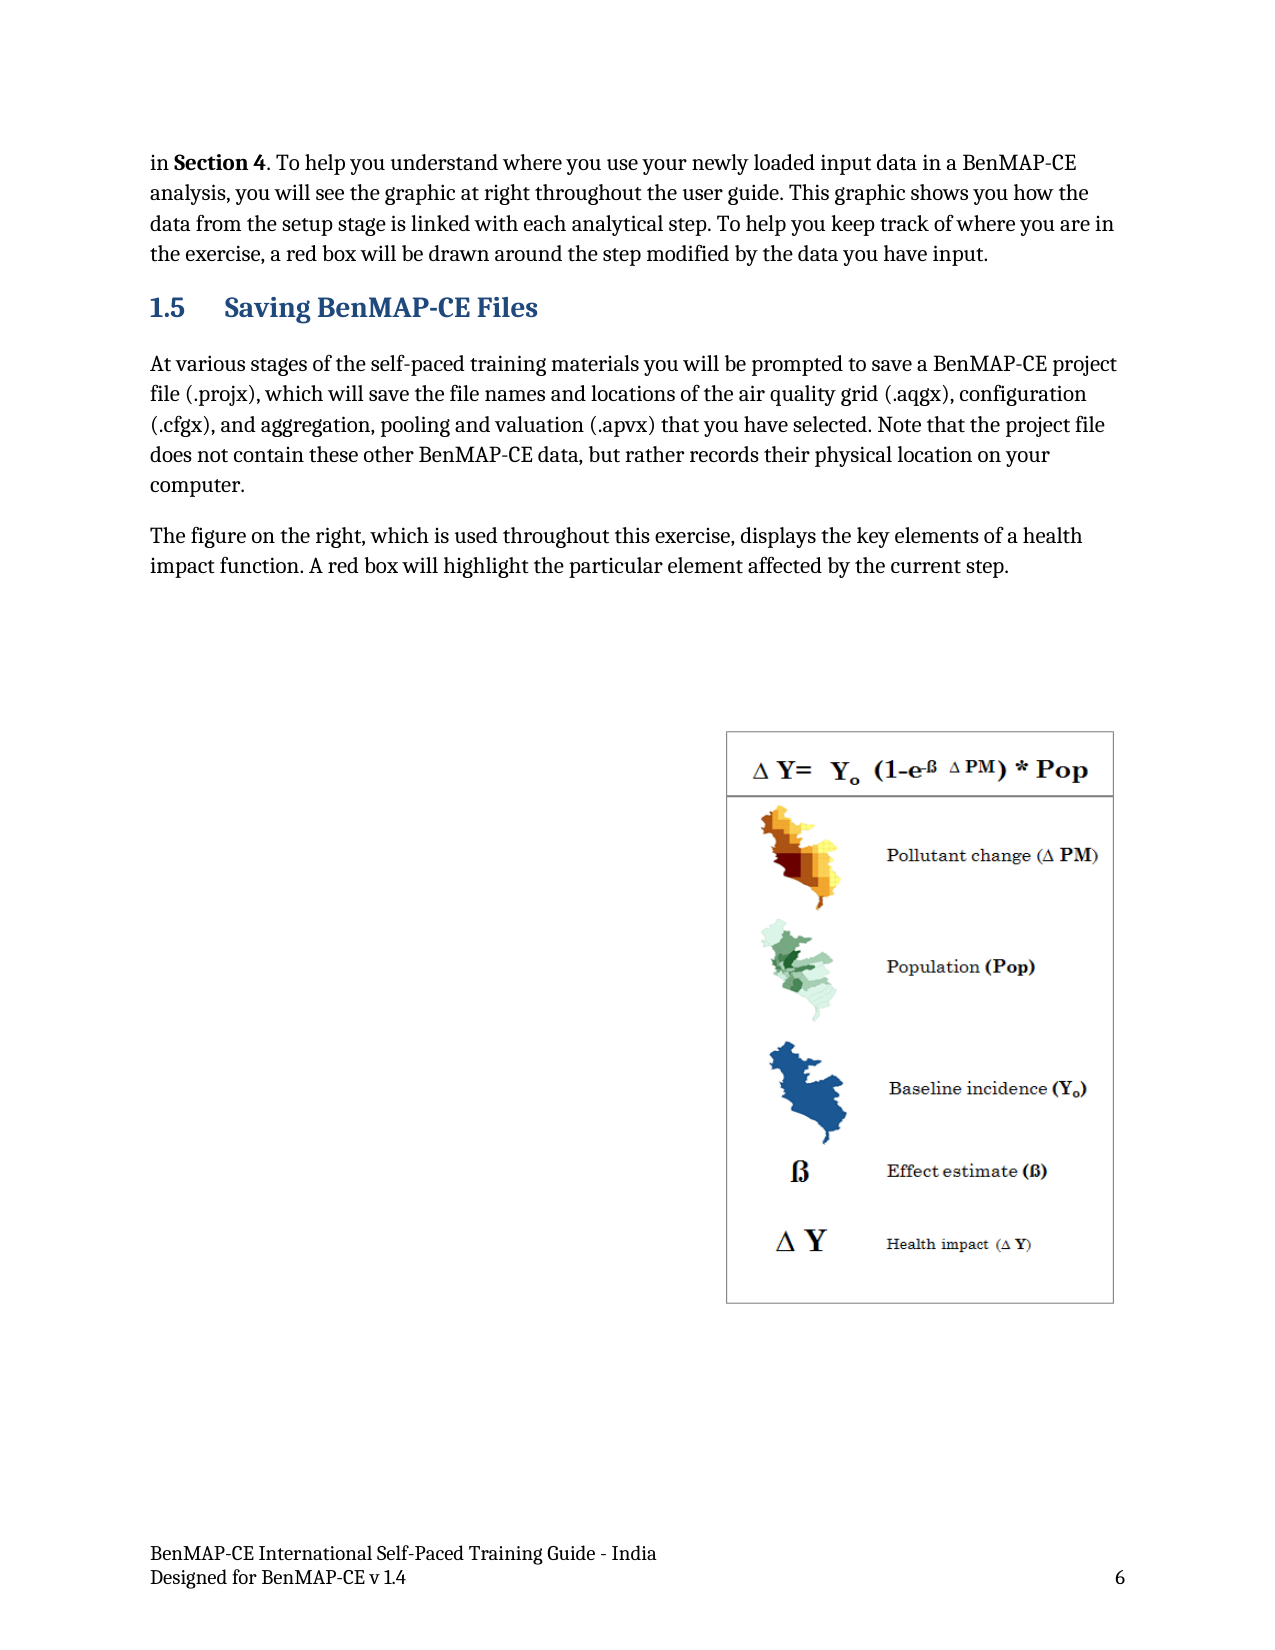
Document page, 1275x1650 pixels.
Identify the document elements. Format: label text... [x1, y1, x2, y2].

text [150, 150, 1125, 267]
subtitle 1.5 Saving BenMAP-CE Files [150, 292, 1125, 325]
text At various stages of the self-paced training materials you will be prompted to save a BenMAP-CE project file (.projx), which will save the file names and locations of the air quality grid (.aqgx), configuration (.cfgx), and aggregation, pooling and valuation (.apvx) that you have selected. Note that the project file does not contain these other BenMAP-CE data, but rather records their physical location on your computer. [150, 351, 1125, 498]
text The figure on the right, which is used throughout this exercise, displays the key elements of a health impact function. A red box will highlight the particular element affected by the current step. [150, 523, 1125, 579]
picture [714, 724, 1125, 1312]
